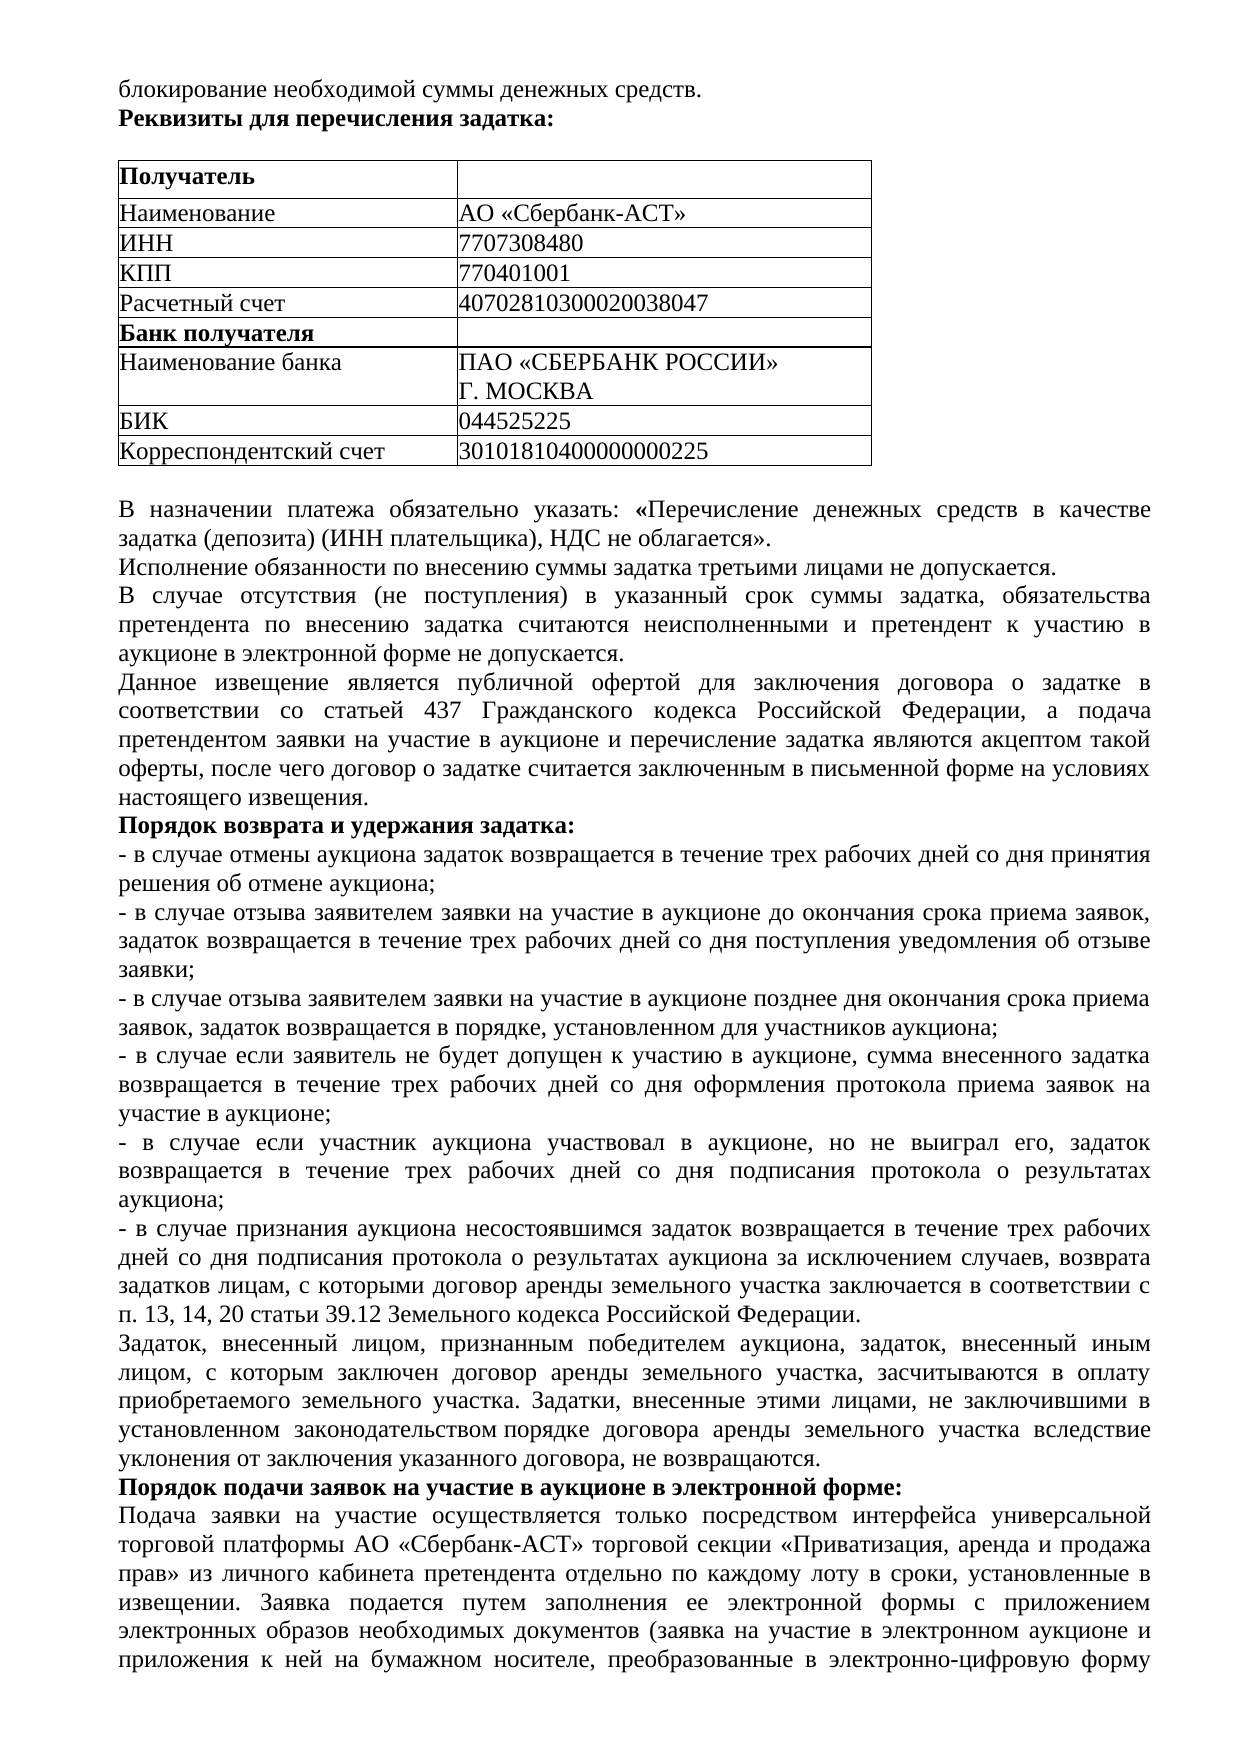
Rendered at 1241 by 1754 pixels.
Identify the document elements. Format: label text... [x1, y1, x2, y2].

table_header Получатель [119, 161, 457, 197]
table_cell 770401001 [458, 258, 871, 287]
text Реквизиты для перечисления задатка: [118, 103, 1152, 131]
table_cell ИНН [119, 228, 457, 257]
table_cell 7707308480 [458, 228, 871, 257]
text - в случае если заявитель не будет допущен к участию в аукционе, сумма внесенного задатка возвращается в течение трех рабочих дней со дня оформления протокола приема заявок на участие в аукционе; [118, 1041, 1152, 1127]
text - в случае отзыва заявителем заявки на участие в аукционе до окончания срока приема заявок, задаток возвращается в течение трех рабочих дней со дня поступления уведомления об отзыве заявки; [118, 897, 1152, 983]
text В назначении платежа обязательно указать: «Перечисление денежных средств в качестве задатка (депозита) (ИНН плательщика), НДС не облагается». [118, 494, 1152, 552]
text Порядок возврата и удержания задатка: [118, 811, 1152, 839]
table_cell АО «Сбербанк-АСТ» [458, 199, 871, 227]
text Данное извещение является публичной офертой для заключения договора о задатке в соответствии со статьей 437 Гражданского кодекса Российской Федерации, а подача претендентом заявки на участие в аукционе и перечисление задатка являются акцептом такой оферты, после чего договор о задатке считается заключенным в письменной форме на условиях настоящего извещения. [118, 667, 1152, 811]
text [118, 1501, 1152, 1673]
table_header [458, 161, 871, 197]
table_cell 40702810300020038047 [458, 288, 871, 317]
table_cell БИК [119, 406, 457, 435]
table_cell 30101810400000000225 [458, 436, 871, 464]
table_cell 044525225 [458, 406, 871, 435]
table_cell Наименование [119, 199, 457, 227]
table_cell Наименование банка [119, 348, 457, 405]
table_cell [458, 318, 871, 346]
text В случае отсутствия (не поступления) в указанный срок суммы задатка, обязательства претендента по внесению задатка считаются неисполненными и претендент к участию в аукционе в электронной форме не допускается. [118, 581, 1152, 667]
table_cell ПАО «СБЕРБАНК РОССИИ» Г. МОСКВА [458, 348, 871, 405]
text - в случае отзыва заявителем заявки на участие в аукционе позднее дня окончания срока приема заявок, задаток возвращается в порядке, установленном для участников аукциона; [118, 983, 1152, 1041]
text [118, 74, 1152, 103]
text Исполнение обязанности по внесению суммы задатка третьими лицами не допускается. [118, 552, 1152, 581]
text - в случае признания аукциона несостоявшимся задаток возвращается в течение трех рабочих дней со дня подписания протокола о результатах аукциона за исключением случаев, возврата задатков лицам, с которыми договор аренды земельного участка заключается в соответствии с п. 13, 14, 20 статьи 39.12 Земельного кодекса Российской Федерации. [118, 1213, 1152, 1328]
text Задаток, внесенный лицом, признанным победителем аукциона, задаток, внесенный иным лицом, с которым заключен договор аренды земельного участка, засчитываются в оплату приобретаемого земельного участка. Задатки, внесенные этими лицами, не заключившими в установленном законодательством порядке договора аренды земельного участка вследствие уклонения от заключения указанного договора, не возвращаются. [118, 1328, 1152, 1472]
text Порядок подачи заявок на участие в аукционе в электронной форме: [118, 1472, 1152, 1501]
text - в случае если участник аукциона участвовал в аукционе, но не выиграл его, задаток возвращается в течение трех рабочих дней со дня подписания протокола о результатах аукциона; [118, 1127, 1152, 1213]
text - в случае отмены аукциона задаток возвращается в течение трех рабочих дней со дня принятия решения об отмене аукциона; [118, 839, 1152, 897]
table_cell Расчетный счет [119, 288, 457, 317]
table_cell КПП [119, 258, 457, 287]
table_cell Банк получателя [119, 318, 457, 346]
table_cell Корреспондентский счет [119, 436, 457, 464]
